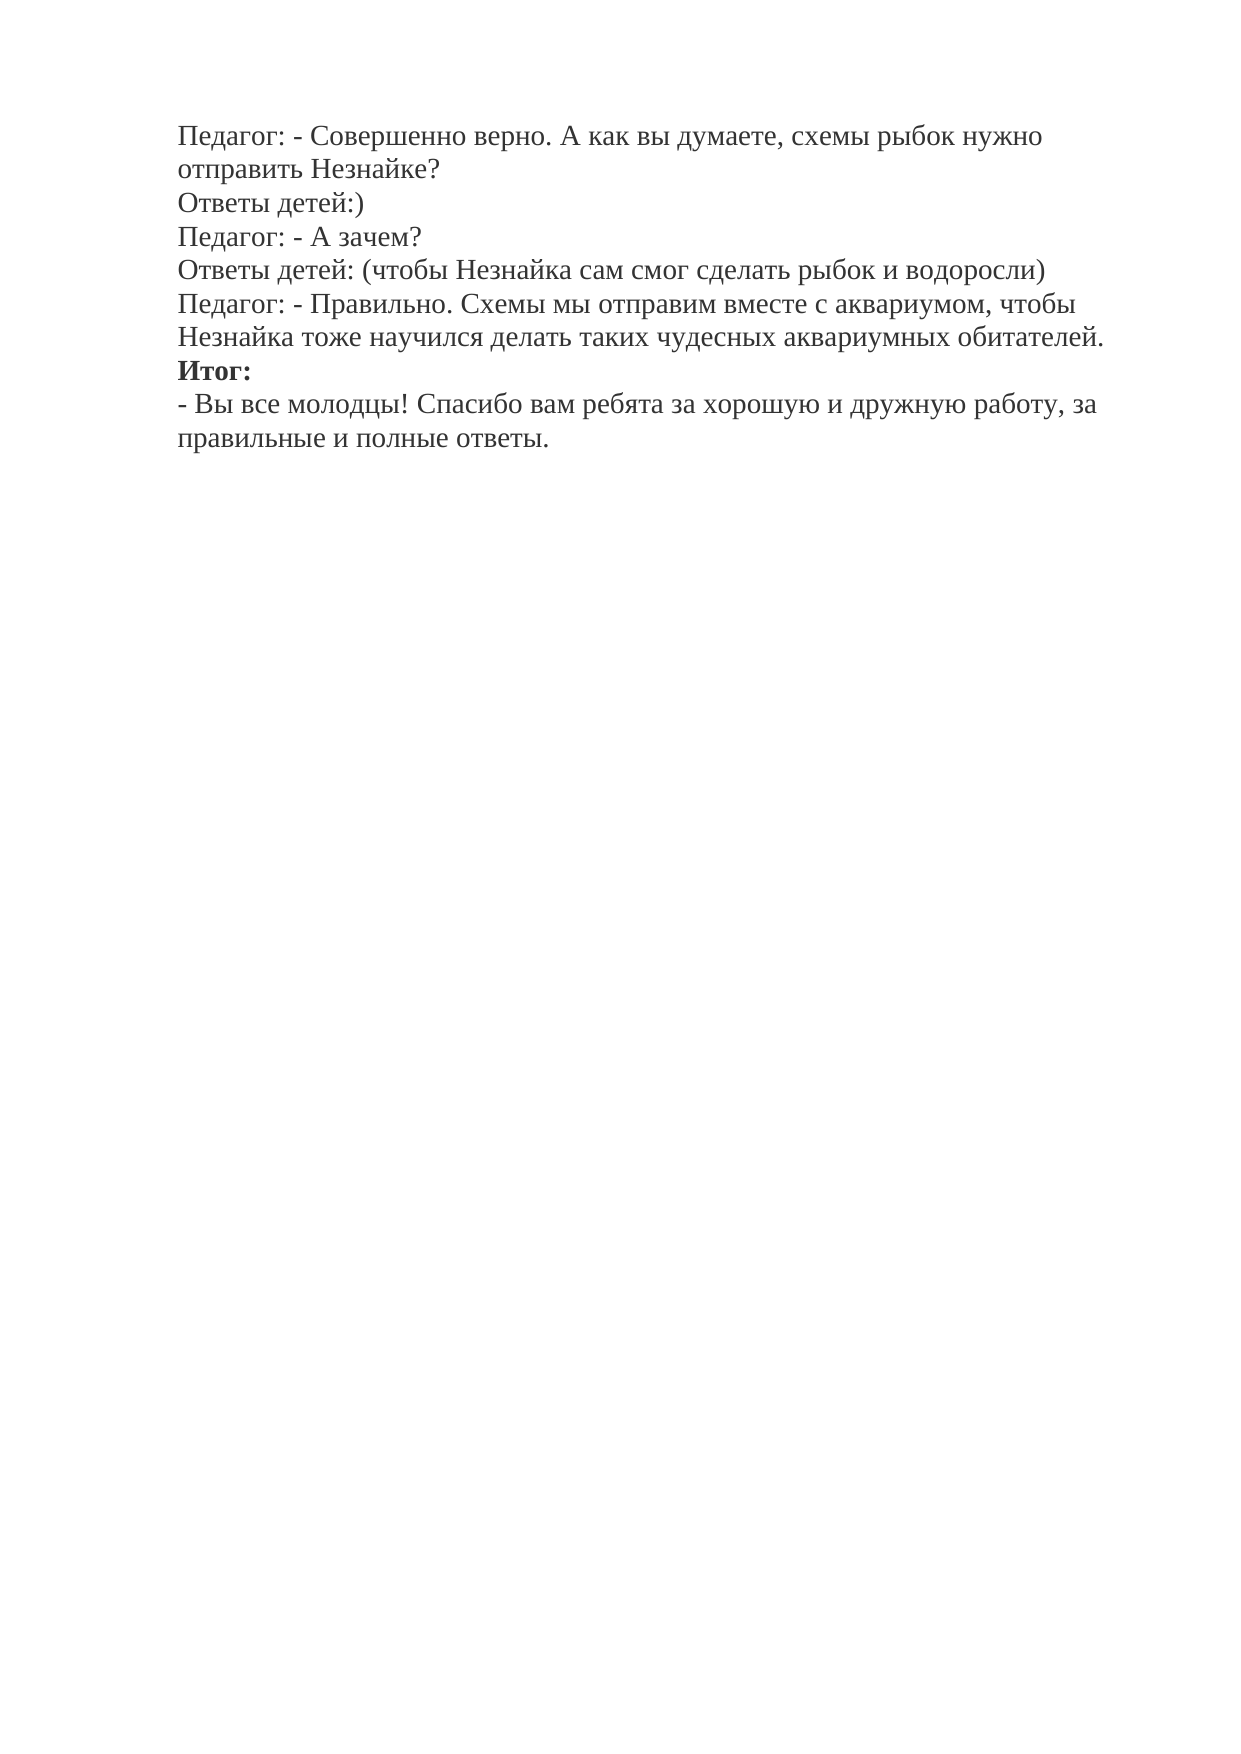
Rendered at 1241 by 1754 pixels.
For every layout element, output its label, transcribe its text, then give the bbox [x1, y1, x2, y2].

text Итог: [177, 353, 1152, 386]
text Ответы детей:) [177, 185, 1152, 219]
text Педагог: - Правильно. Схемы мы отправим вместе с аквариумом, чтобы Незнайка тоже научился делать таких чудесных аквариумных обитателей. [177, 286, 1152, 353]
text Педагог: - А зачем? [177, 219, 1152, 252]
text Педагог: - Совершенно верно. А как вы думаете, схемы рыбок нужно отправить Незнайке? [177, 118, 1152, 185]
text Ответы детей: (чтобы Незнайка сам смог сделать рыбок и водоросли) [177, 252, 1152, 286]
text - Вы все молодцы! Спасибо вам ребята за хорошую и дружную работу, за правильные и полные ответы. [177, 386, 1152, 453]
